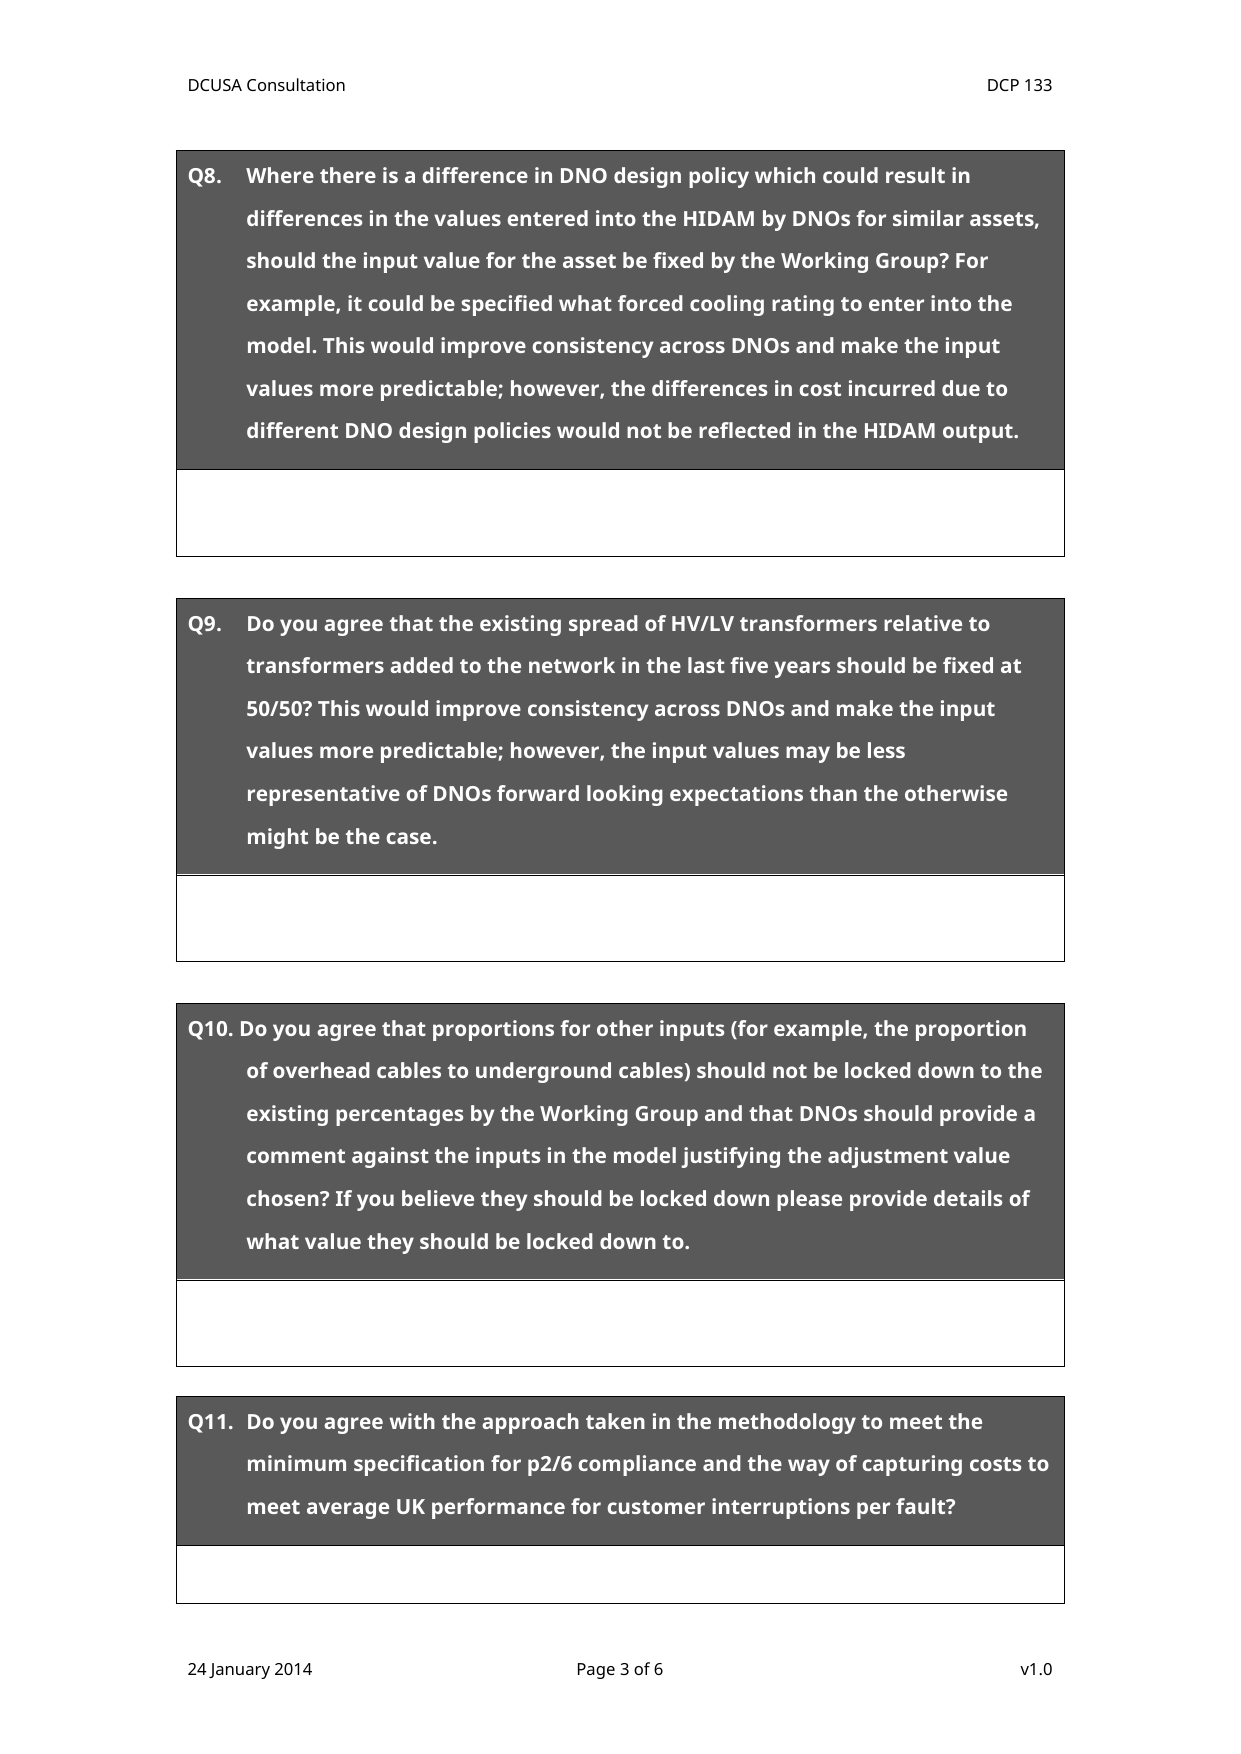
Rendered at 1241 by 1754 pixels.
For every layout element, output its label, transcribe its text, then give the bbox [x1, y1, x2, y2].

table_header Q8. Where there is a difference in DNO design policy which could result in differences in the values entered into the HIDAM by DNOs for similar assets, should the input value for the asset be fixed by the Working Group? For example, it could be specified what forced cooling rating to enter into the model. This would improve consistency across DNOs and make the input values more predictable; however, the differences in cost incurred due to different DNO design policies would not be reflected in the HIDAM output. [177, 151, 1064, 469]
table_header Q11. Do you agree with the approach taken in the methodology to meet the minimum specification for p2/6 compliance and the way of capturing costs to meet average UK performance for customer interruptions per fault? [177, 1397, 1064, 1545]
table_header Q10. Do you agree that proportions for other inputs (for example, the proportion of overhead cables to underground cables) should not be locked down to the existing percentages by the Working Group and that DNOs should provide a comment against the inputs in the model justifying the adjustment value chosen? If you believe they should be locked down please provide details of what value they should be locked down to. [177, 1004, 1064, 1279]
table_cell [177, 1546, 1064, 1603]
table_cell [177, 470, 1064, 556]
table_header Q9. Do you agree that the existing spread of HV/LV transformers relative to transformers added to the network in the last five years should be fixed at 50/50? This would improve consistency across DNOs and make the input values more predictable; however, the input values may be less representative of DNOs forward looking expectations than the otherwise might be the case. [177, 599, 1064, 874]
table_cell [177, 876, 1064, 961]
table_cell [177, 1281, 1064, 1366]
